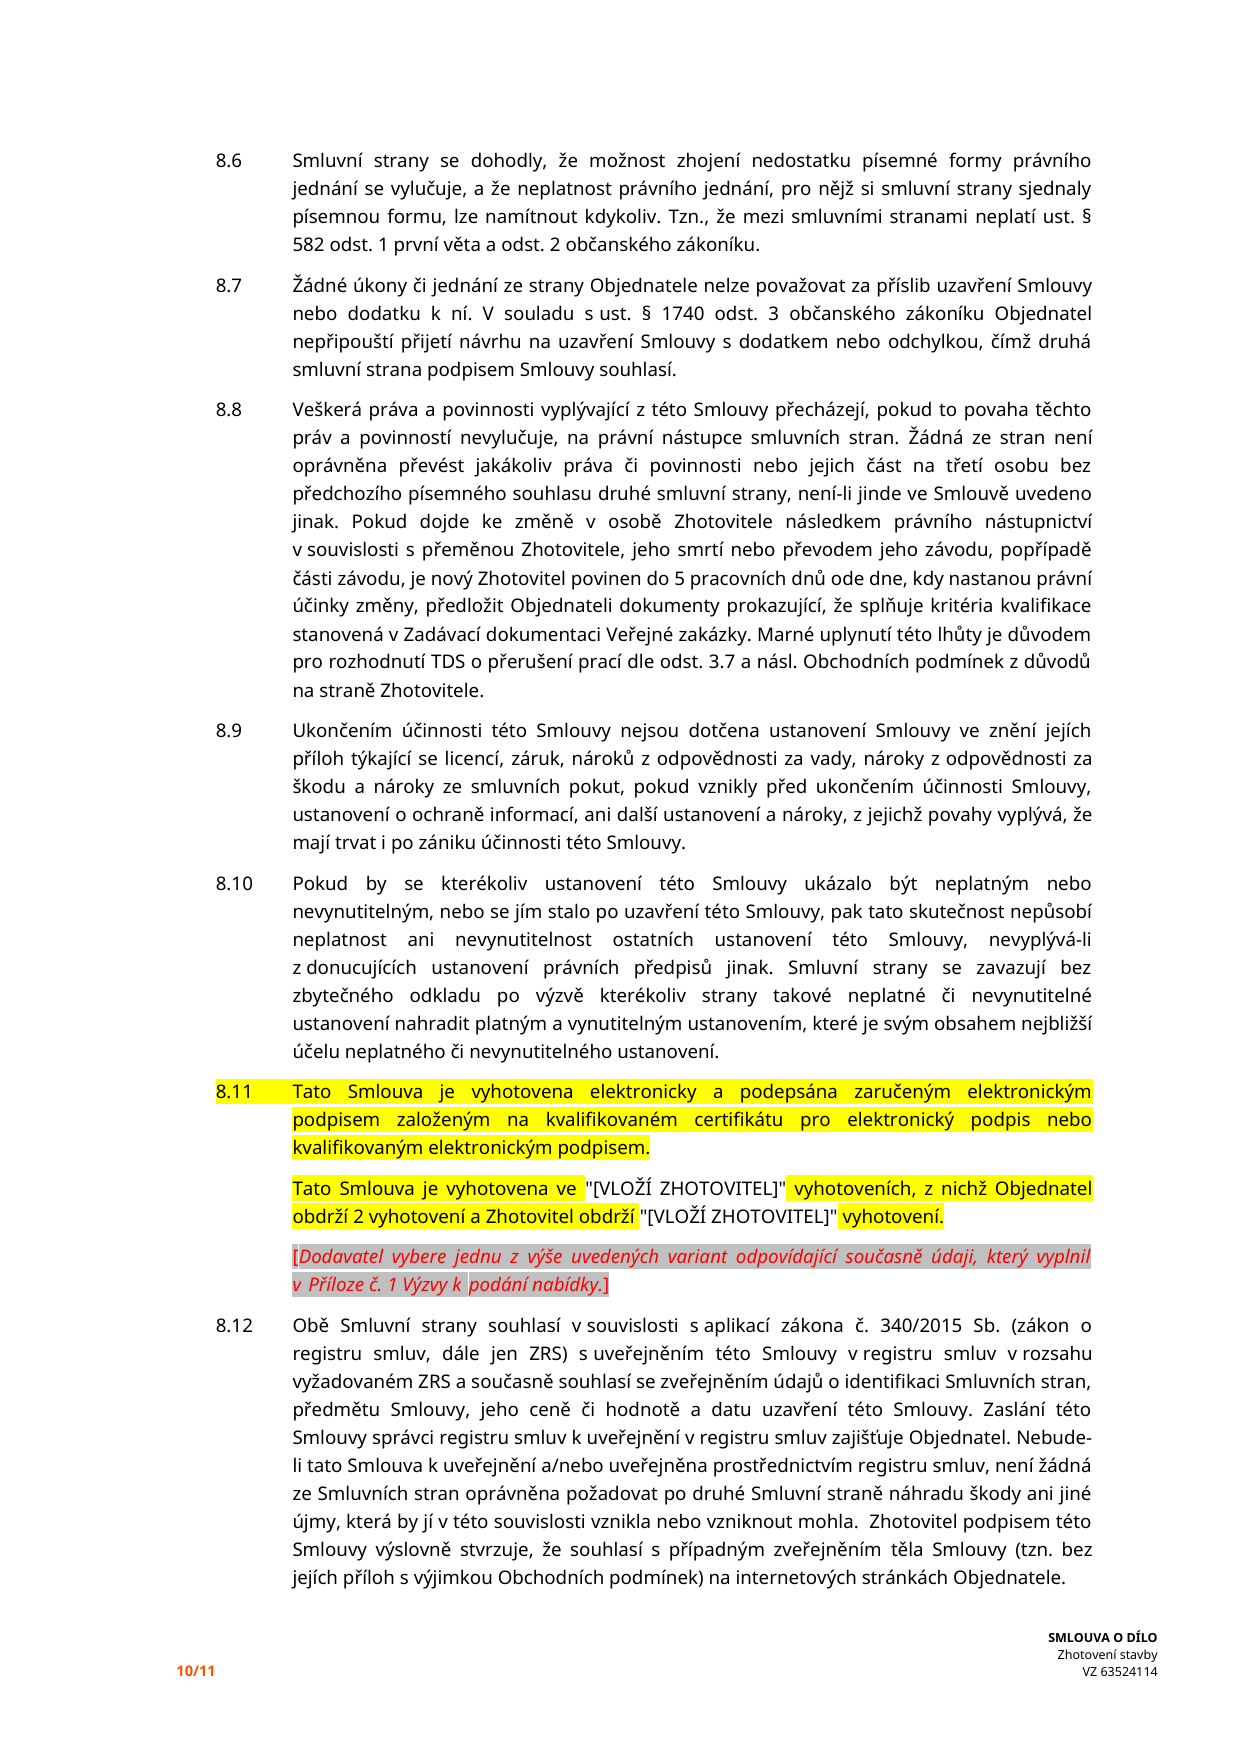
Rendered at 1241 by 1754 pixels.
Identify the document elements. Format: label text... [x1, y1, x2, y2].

text Obě Smluvní strany souhlasí v souvislosti s aplikací zákona č. 340/2015 Sb. (zákon o registru smluv, dále jen ZRS) s uveřejněním této Smlouvy v registru smluv v rozsahu vyžadovaném ZRS a současně souhlasí se zveřejněním údajů o identifikaci Smluvních stran, předmětu Smlouvy, jeho ceně či hodnotě a datu uzavření této Smlouvy. Zaslání této Smlouvy správci registru smluv k uveřejnění v registru smluv zajišťuje Objednatel. Nebude-li tato Smlouva k uveřejnění a/nebo uveřejněna prostřednictvím registru smluv, není žádná ze Smluvních stran oprávněna požadovat po druhé Smluvní straně náhradu škody ani jiné újmy, která by jí v této souvislosti vznikla nebo vzniknout mohla. Zhotovitel podpisem této Smlouvy výslovně stvrzuje, že souhlasí s případným zveřejněním těla Smlouvy (tzn. bez jejích příloh s výjimkou Obchodních podmínek) na internetových stránkách Objednatele. [216, 1312, 1093, 1590]
text Tato Smlouva je vyhotovena elektronicky a podepsána zaručeným elektronickým podpisem založeným na kvalifikovaném certifikátu pro elektronický podpis nebo kvalifikovaným elektronickým podpisem. [216, 1104, 1093, 1160]
text Smluvní strany se dohodly, že možnost zhojení nedostatku písemné formy právního jednání se vylučuje, a že neplatnost právního jednání, pro nějž si smluvní strany sjednaly písemnou formu, lze namítnout kdykoliv. Tzn., že mezi smluvními stranami neplatí ust. § 582 odst. 1 první věta a odst. 2 občanského zákoníku. [216, 147, 1093, 257]
list Tato Smlouva je vyhotovena ve "[VLOŽÍ ZHOTOVITEL]" vyhotoveních, z nichž Objednatel obdrží 2 vyhotovení a Zhotovitel obdrží "[VLOŽÍ ZHOTOVITEL]" vyhotovení. [292, 1175, 1093, 1229]
list [Dodavatel vybere jednu z výše uvedených variant odpovídající současně údaji, který vyplnil v Příloze č. 1 Výzvy k podání nabídky.] [292, 1244, 1093, 1297]
text Pokud by se kterékoliv ustanovení této Smlouvy ukázalo být neplatným nebo nevynutitelným, nebo se jím stalo po uzavření této Smlouvy, pak tato skutečnost nepůsobí neplatnost ani nevynutitelnost ostatních ustanovení této Smlouvy, nevyplývá-li z donucujících ustanovení právních předpisů jinak. Smluvní strany se zavazují bez zbytečného odkladu po výzvě kterékoliv strany takové neplatné či nevynutitelné ustanovení nahradit platným a vynutitelným ustanovením, které je svým obsahem nejbližší účelu neplatného či nevynutitelného ustanovení. [216, 870, 1093, 1064]
text Ukončením účinnosti této Smlouvy nejsou dotčena ustanovení Smlouvy ve znění jejích příloh týkající se licencí, záruk, nároků z odpovědnosti za vady, nároky z odpovědnosti za škodu a nároky ze smluvních pokut, pokud vznikly před ukončením účinnosti Smlouvy, ustanovení o ochraně informací, ani další ustanovení a nároky, z jejichž povahy vyplývá, že mají trvat i po zániku účinnosti této Smlouvy. [216, 717, 1093, 855]
text Veškerá práva a povinnosti vyplývající z této Smlouvy přecházejí, pokud to povaha těchto práv a povinností nevylučuje, na právní nástupce smluvních stran. Žádná ze stran není oprávněna převést jakákoliv práva či povinnosti nebo jejich část na třetí osobu bez předchozího písemného souhlasu druhé smluvní strany, není-li jinde ve Smlouvě uvedeno jinak. Pokud dojde ke změně v osobě Zhotovitele následkem právního nástupnictví v souvislosti s přeměnou Zhotovitele, jeho smrtí nebo převodem jeho závodu, popřípadě části závodu, je nový Zhotovitel povinen do 5 pracovních dnů ode dne, kdy nastanou právní účinky změny, předložit Objednateli dokumenty prokazující, že splňuje kritéria kvalifikace stanovená v Zadávací dokumentaci Veřejné zakázky. Marné uplynutí této lhůty je důvodem pro rozhodnutí TDS o přerušení prací dle odst. 3.7 a násl. Obchodních podmínek z důvodů na straně Zhotovitele. [216, 397, 1093, 702]
text Žádné úkony či jednání ze strany Objednatele nelze považovat za příslib uzavření Smlouvy nebo dodatku k ní. V souladu s ust. § 1740 odst. 3 občanského zákoníku Objednatel nepřipouští přijetí návrhu na uzavření Smlouvy s dodatkem nebo odchylkou, čímž druhá smluvní strana podpisem Smlouvy souhlasí. [216, 272, 1093, 382]
